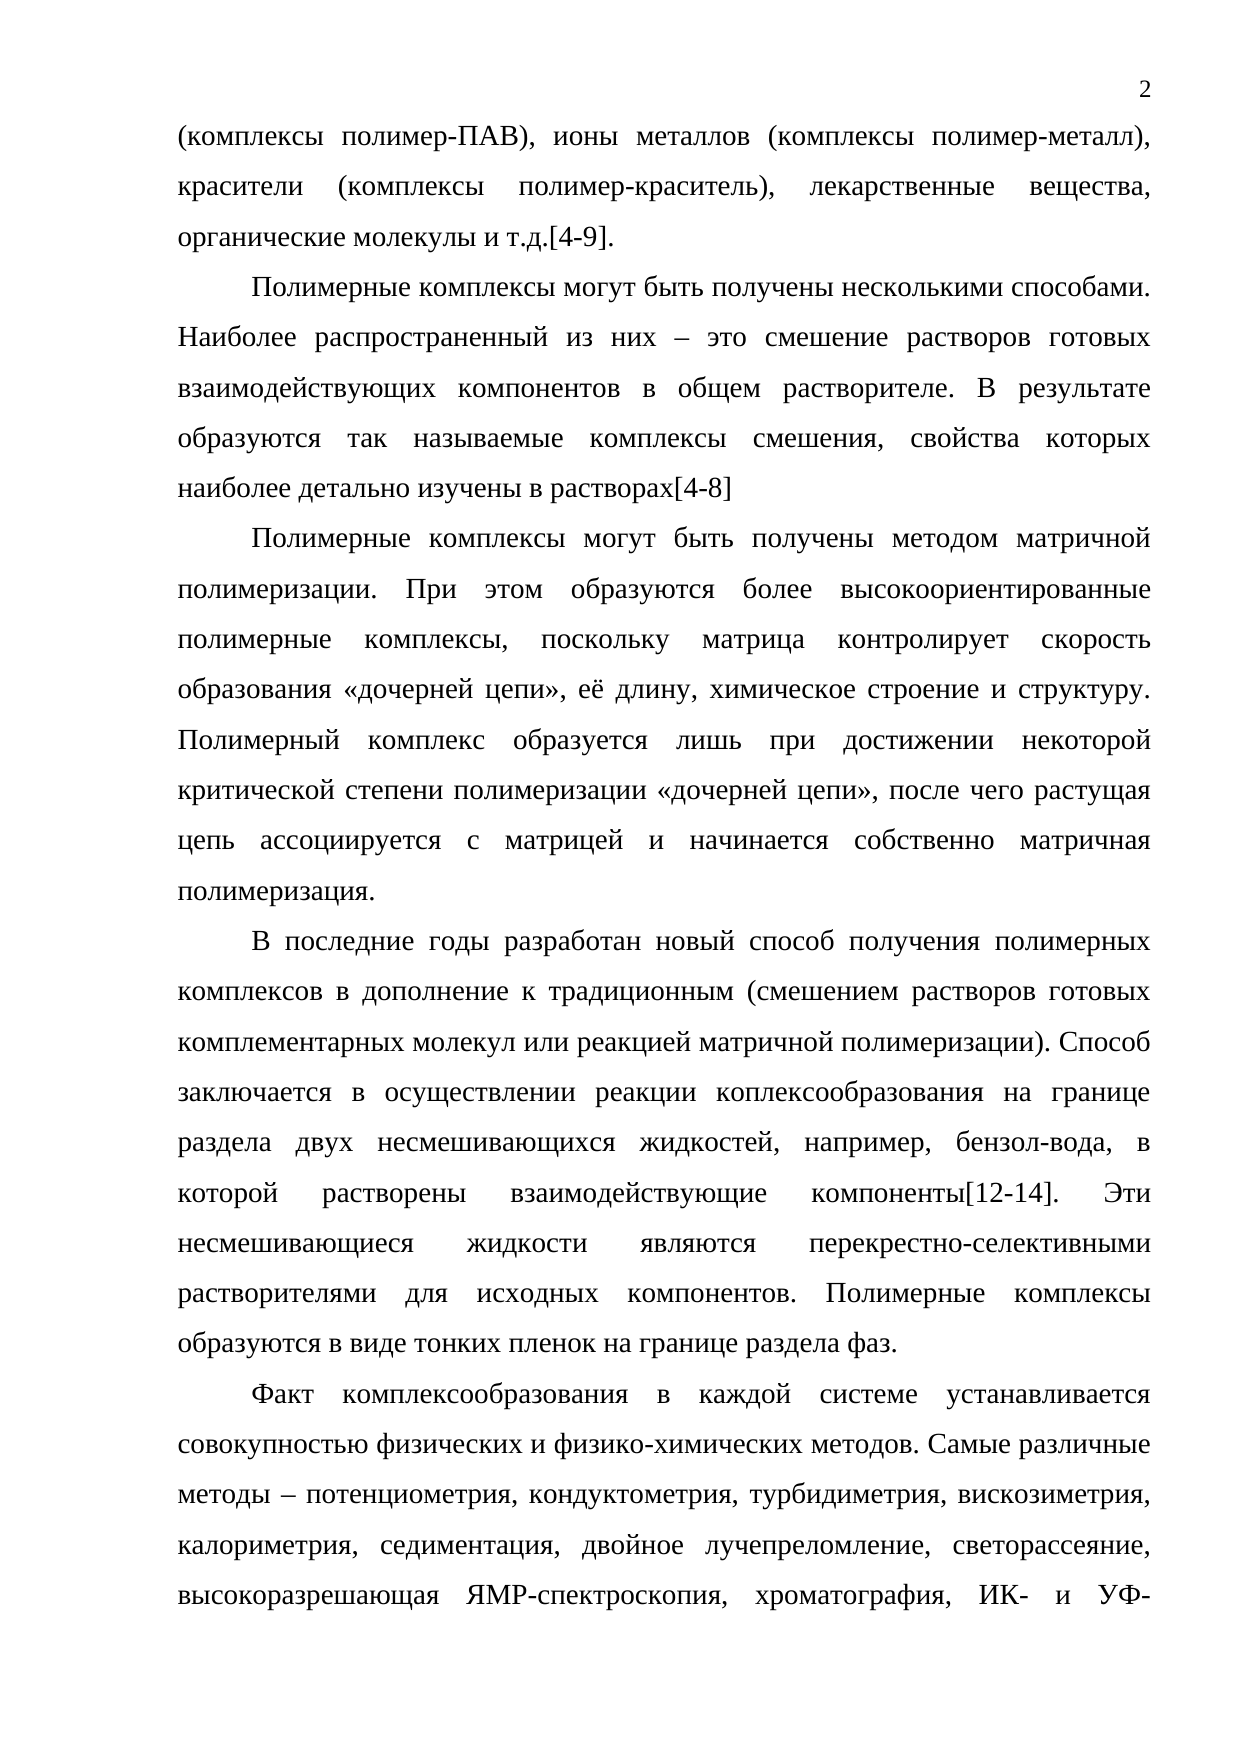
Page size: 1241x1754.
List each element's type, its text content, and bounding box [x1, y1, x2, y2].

text В последние годы разработан новый способ получения полимерных комплексов в дополнение к традиционным (смешением растворов готовых комплементарных молекул или реакцией матричной полимеризации). Способ заключается в осуществлении реакции коплексообразования на границе раздела двух несмешивающихся жидкостей, например, бензол-вода, в которой растворены взаимодействующие компоненты[12-14]. Эти несмешивающиеся жидкости являются перекрестно-селективными растворителями для исходных компонентов. Полимерные комплексы образуются в виде тонких пленок на границе раздела фаз. [177, 923, 1152, 1359]
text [177, 118, 1152, 252]
text Полимерные комплексы могут быть получены несколькими способами. Наиболее распространенный из них – это смешение растворов готовых взаимодействующих компонентов в общем растворителе. В результате образуются так называемые комплексы смешения, свойства которых наиболее детально изучены в растворах[4-8] [177, 269, 1152, 504]
text Полимерные комплексы могут быть получены методом матричной полимеризации. При этом образуются более высокоориентированные полимерные комплексы, поскольку матрица контролирует скорость образования «дочерней цепи», её длину, химическое строение и структуру. Полимерный комплекс образуется лишь при достижении некоторой критической степени полимеризации «дочерней цепи», после чего растущая цепь ассоциируется с матрицей и начинается собственно матричная полимеризация. [177, 521, 1152, 906]
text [177, 1376, 1152, 1611]
